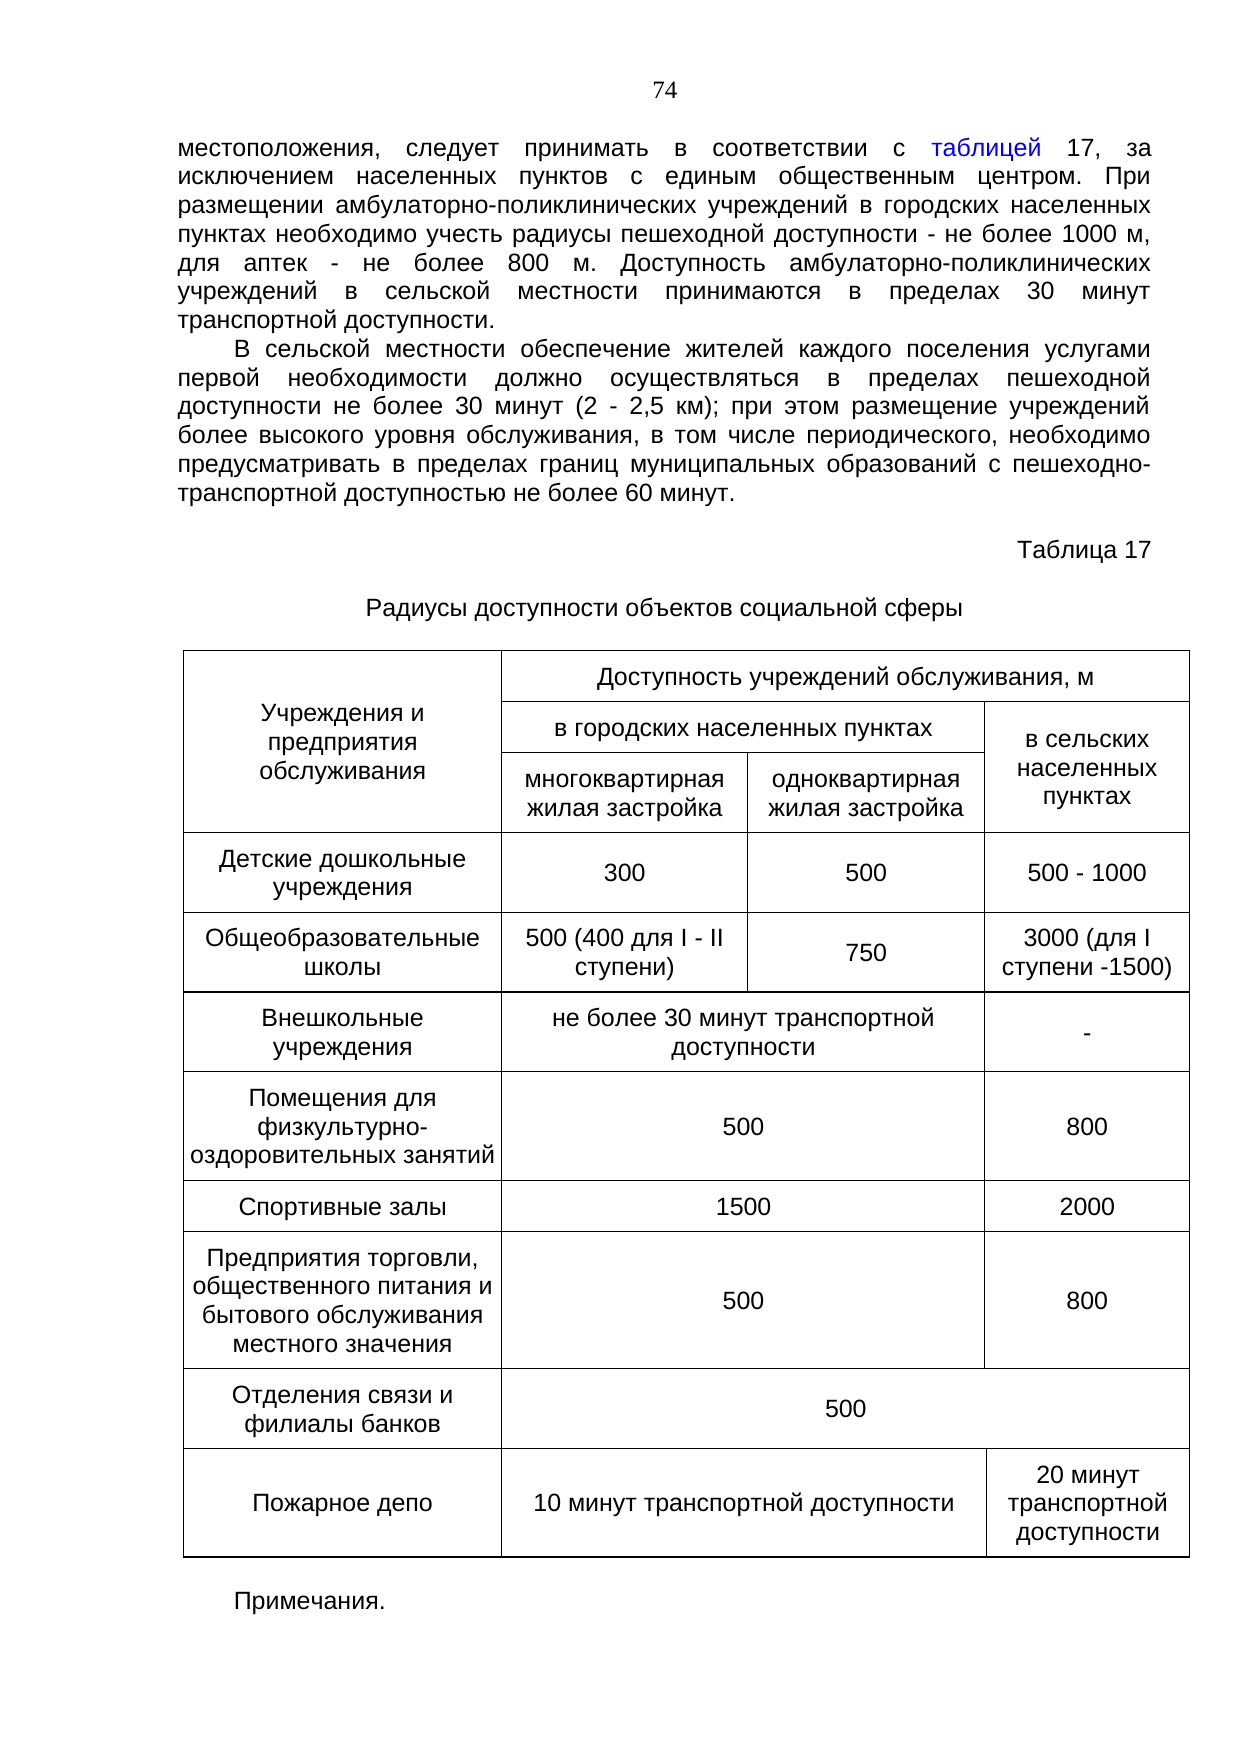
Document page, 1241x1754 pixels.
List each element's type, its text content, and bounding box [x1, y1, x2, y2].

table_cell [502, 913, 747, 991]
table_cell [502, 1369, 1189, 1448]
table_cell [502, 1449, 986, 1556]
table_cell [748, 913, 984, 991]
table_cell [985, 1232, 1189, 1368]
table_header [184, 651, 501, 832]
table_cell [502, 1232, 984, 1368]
text Таблица 17 [177, 535, 1152, 564]
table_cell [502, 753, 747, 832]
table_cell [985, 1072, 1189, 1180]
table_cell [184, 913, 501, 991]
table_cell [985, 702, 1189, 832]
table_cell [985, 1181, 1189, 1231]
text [177, 132, 1152, 334]
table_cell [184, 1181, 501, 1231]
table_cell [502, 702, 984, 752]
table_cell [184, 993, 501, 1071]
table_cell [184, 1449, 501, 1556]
text Примечания. [177, 1586, 1152, 1615]
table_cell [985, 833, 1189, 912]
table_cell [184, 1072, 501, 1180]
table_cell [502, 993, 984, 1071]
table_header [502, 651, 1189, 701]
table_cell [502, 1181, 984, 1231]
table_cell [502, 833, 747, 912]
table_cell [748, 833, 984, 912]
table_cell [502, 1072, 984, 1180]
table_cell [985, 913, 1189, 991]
text В сельской местности обеспечение жителей каждого поселения услугами первой необходимости должно осуществляться в пределах пешеходной доступности не более 30 минут (2 - 2,5 км); при этом размещение учреждений более высокого уровня обслуживания, в том числе периодического, необходимо предусматривать в пределах границ муниципальных образований с пешеходно-транспортной доступностью не более 60 минут. [177, 334, 1152, 506]
text Радиусы доступности объектов социальной сферы [177, 592, 1152, 621]
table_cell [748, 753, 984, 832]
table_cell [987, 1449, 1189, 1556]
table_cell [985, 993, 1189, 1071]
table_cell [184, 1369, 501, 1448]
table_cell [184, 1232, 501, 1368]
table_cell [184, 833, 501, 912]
